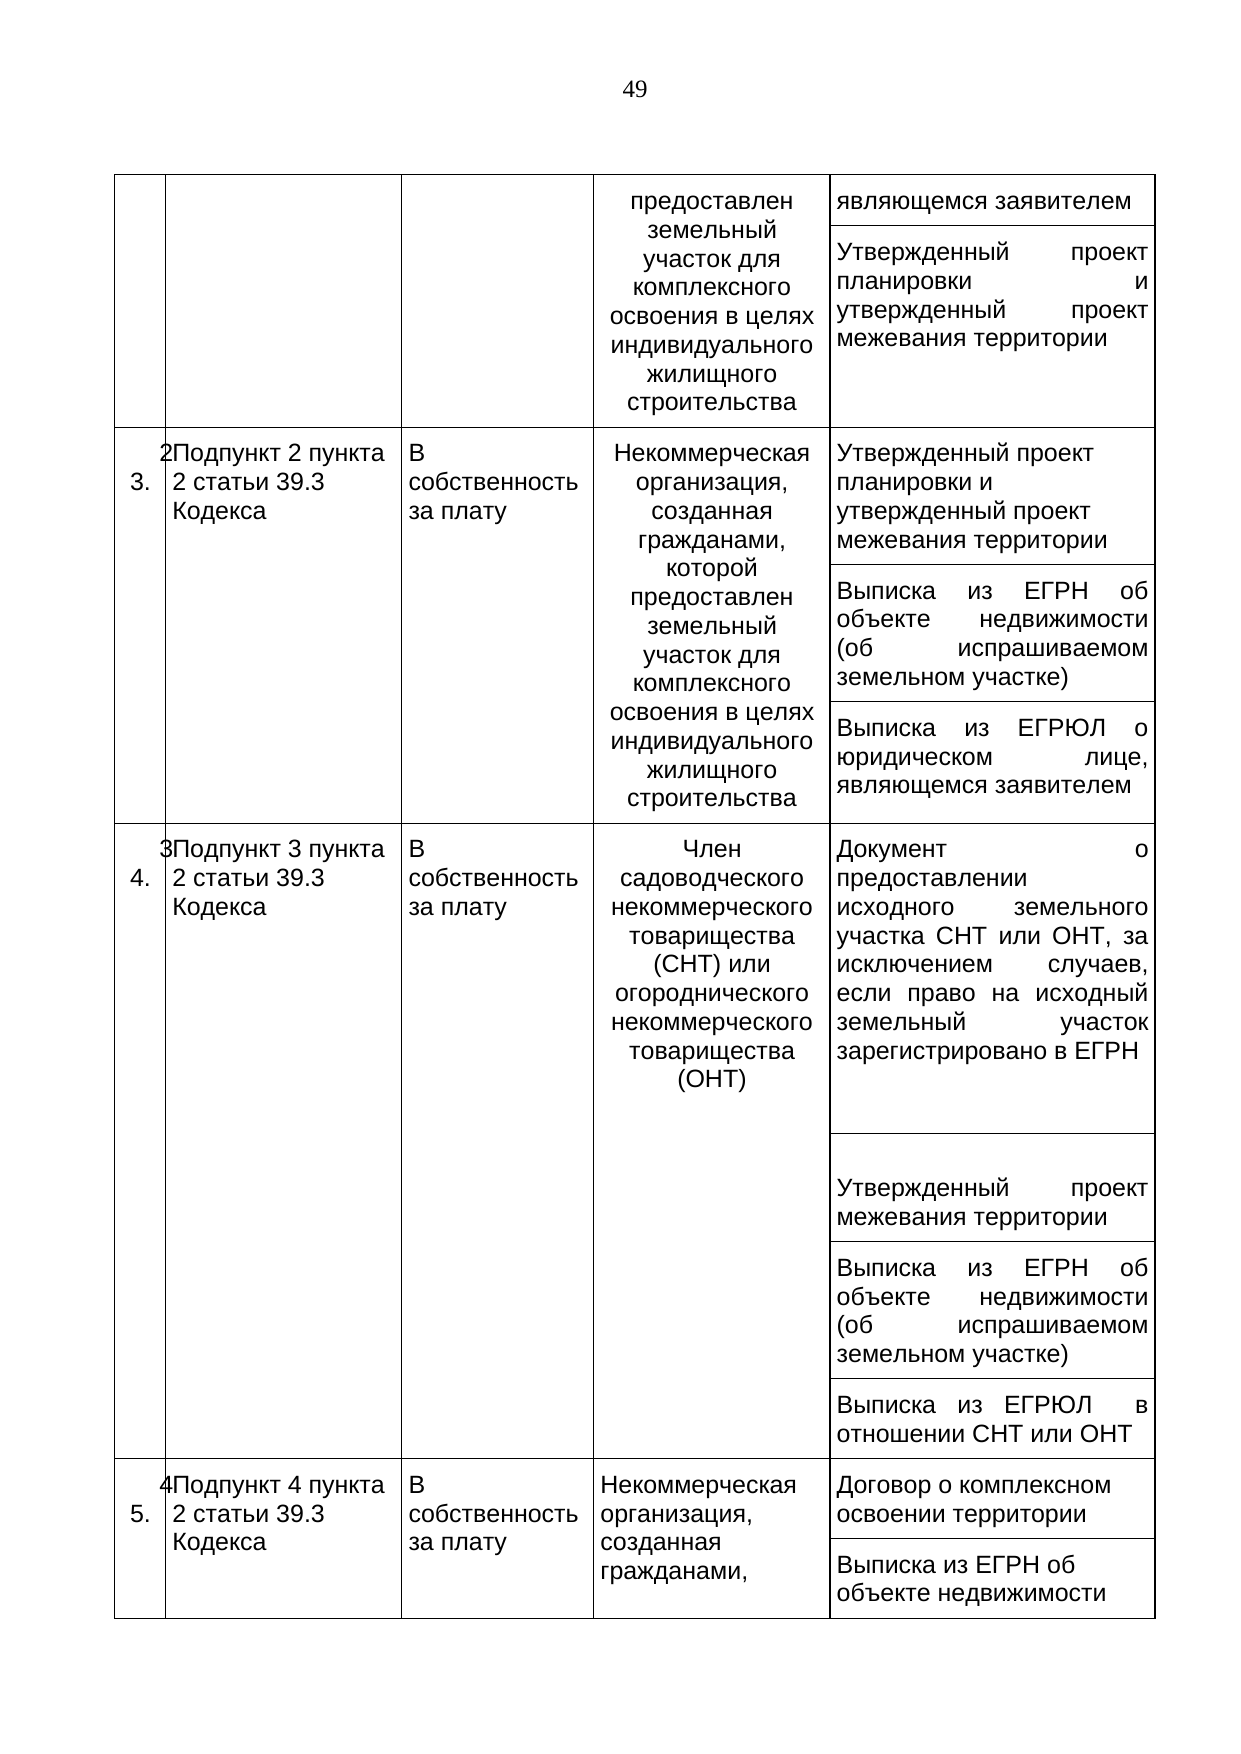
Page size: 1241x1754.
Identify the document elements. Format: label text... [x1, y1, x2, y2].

table_cell 34. [115, 824, 165, 1458]
table_cell Некоммерческая организация, созданная гражданами, которой предоставлен земельный участок для комплексного освоения в целях индивидуального жилищного строительства [594, 428, 829, 823]
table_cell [831, 1539, 1154, 1618]
table_cell Договор о комплексном освоении территории [831, 1459, 1154, 1538]
table_cell В собственность за плату [402, 428, 593, 823]
table_cell Утвержденный проект планировки и утвержденный проект межевания территории [831, 428, 1154, 564]
table_cell Подпункт 2 пункта 2 статьи 39.3 Кодекса [166, 428, 401, 823]
table_cell Выписка из ЕГРЮЛ в отношении СНТ или ОНТ [831, 1379, 1154, 1458]
table_cell Член садоводческого некоммерческого товарищества (СНТ) или огороднического некоммерческого товарищества (ОНТ) [594, 824, 829, 1458]
table_cell Выписка из ЕГРЮЛ о юридическом лице, являющемся заявителем [831, 702, 1154, 823]
table_cell Подпункт 3 пункта 2 статьи 39.3 Кодекса [166, 824, 401, 1458]
table_cell В собственность за плату [402, 824, 593, 1458]
table_cell Утвержденный проект планировки и утвержденный проект межевания территории [831, 226, 1154, 427]
table_cell В собственность за плату [402, 1459, 593, 1618]
table_cell Выписка из ЕГРН об объекте недвижимости (об испрашиваемом земельном участке) [831, 1242, 1154, 1378]
table_cell Утвержденный проект межевания территории [831, 1134, 1154, 1241]
table_cell Выписка из ЕГРН об объекте недвижимости (об испрашиваемом земельном участке) [831, 565, 1154, 701]
table_cell Документ о предоставлении исходного земельного участка СНТ или ОНТ, за исключением случаев, если право на исходный земельный участок зарегистрировано в ЕГРН [831, 824, 1154, 1132]
table_cell Подпункт 4 пункта 2 статьи 39.3 Кодекса [166, 1459, 401, 1618]
table_cell 45. [115, 1459, 165, 1618]
table_cell Некоммерческая организация, созданная гражданами, которой предоставлен земельный участок для комплексного освоения в целях индивидуального жилищного строительства [594, 1459, 829, 1618]
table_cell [831, 175, 1154, 225]
table_cell 23. [115, 428, 165, 823]
